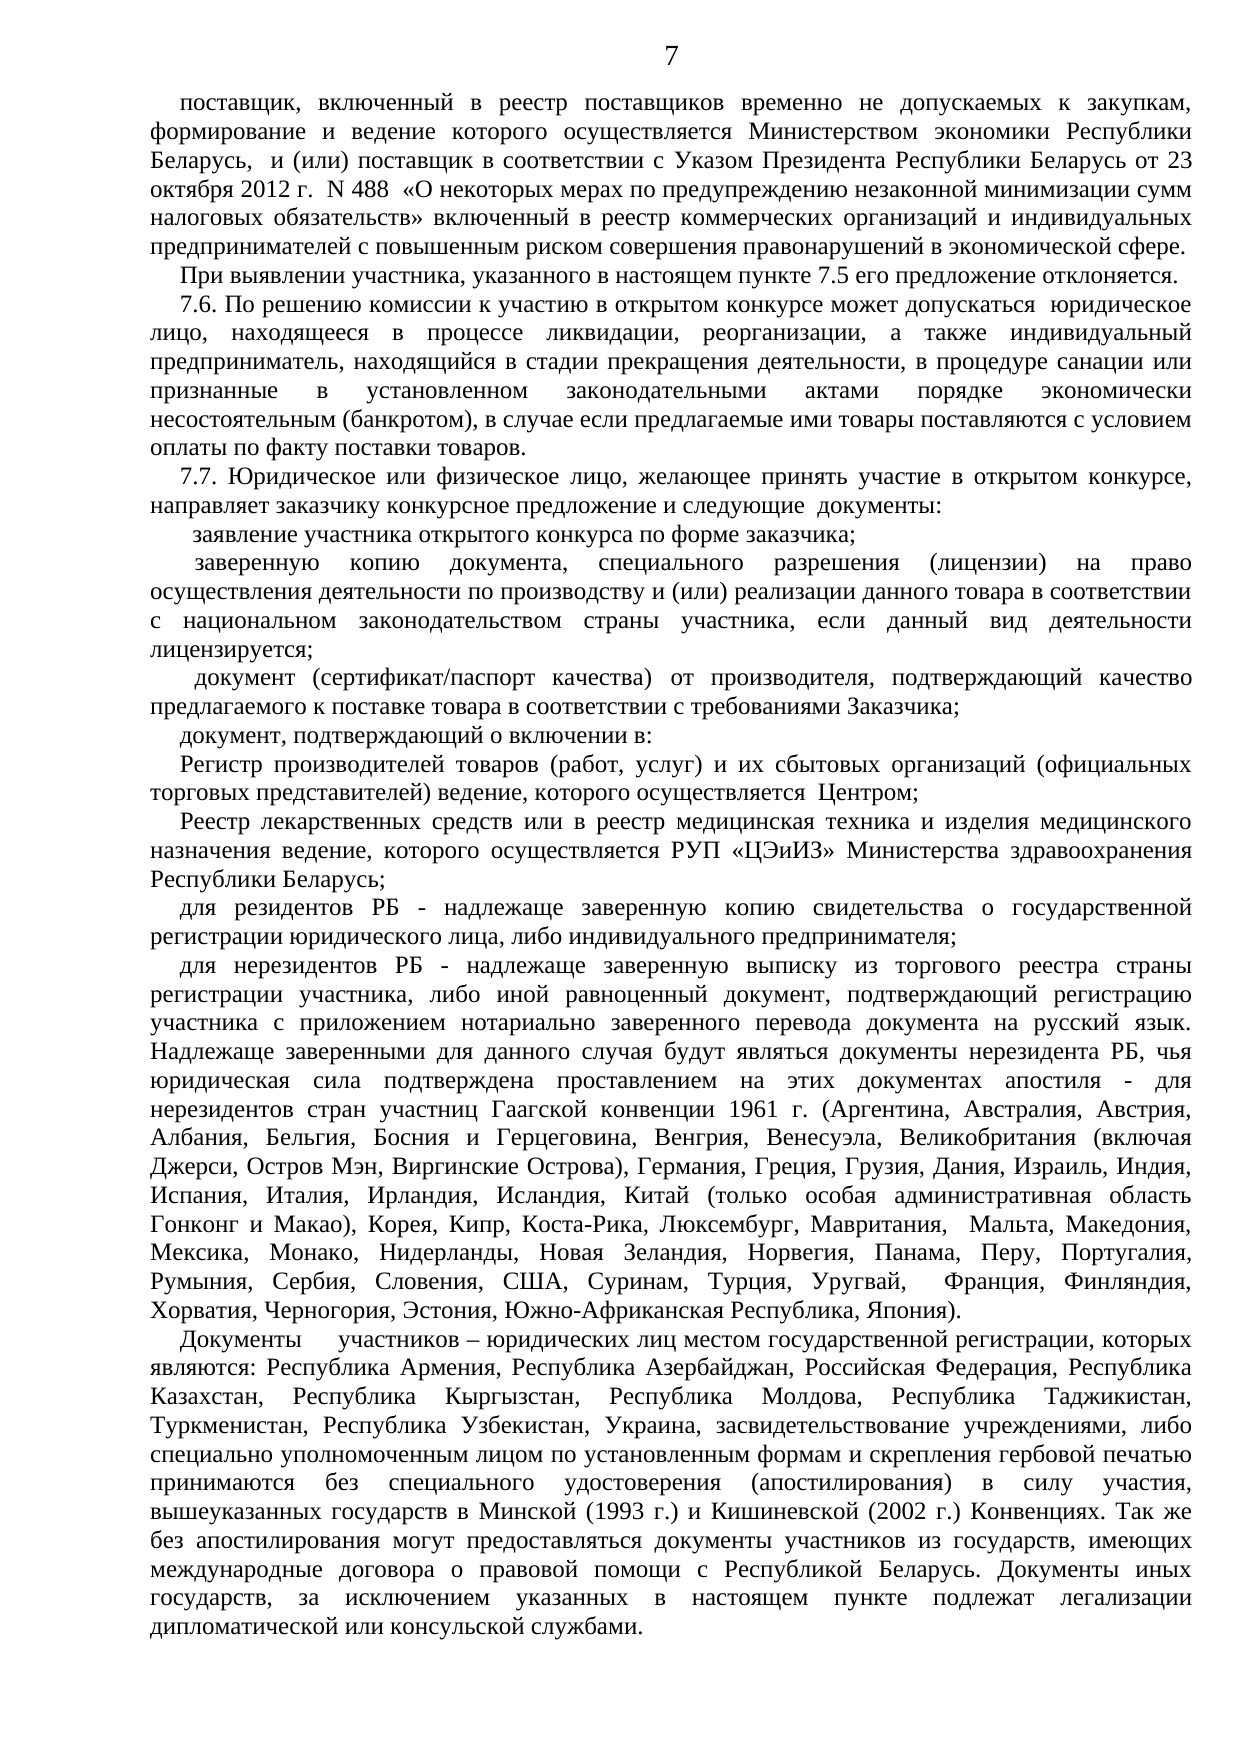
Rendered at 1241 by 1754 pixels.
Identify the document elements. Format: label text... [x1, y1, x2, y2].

text документ (сертификат/паспорт качества) от производителя, подтверждающий качество предлагаемого к поставке товара в соответствии с требованиями Заказчика; [150, 662, 1193, 720]
text Регистр производителей товаров (работ, услуг) и их сбытовых организаций (официальных торговых представителей) ведение, которого осуществляется Центром; [150, 749, 1193, 806]
text 7.6. По решению комиссии к участию в открытом конкурсе может допускаться юридическое лицо, находящееся в процессе ликвидации, реорганизации, а также индивидуальный предприниматель, находящийся в стадии прекращения деятельности, в процедуре санации или признанные в установленном законодательными актами порядке экономически несостоятельным (банкротом), в случае если предлагаемые ими товары поставляются с условием оплаты по факту поставки товаров. [150, 289, 1193, 461]
text При выявлении участника, указанного в настоящем пункте 7.5 его предложение отклоняется. [150, 260, 1193, 289]
text Документы участников – юридических лиц местом государственной регистрации, которых являются: Республика Армения, Республика Азербайджан, Российская Федерация, Республика Казахстан, Республика Кыргызстан, Республика Молдова, Республика Таджикистан, Туркменистан, Республика Узбекистан, Украина, засвидетельствование учреждениями, либо специально уполномоченным лицом по установленным формам и скрепления гербовой печатью принимаются без специального удостоверения (апостилирования) в силу участия, вышеуказанных государств в Минской (1993 г.) и Кишиневской (2002 г.) Конвенциях. Так же без апостилирования могут предоставляться документы участников из государств, имеющих международные договора о правовой помощи с Республикой Беларусь. Документы иных государств, за исключением указанных в настоящем пункте подлежат легализации дипломатической или консульской службами. [150, 1324, 1193, 1640]
text 7.7. Юридическое или физическое лицо, желающее принять участие в открытом конкурсе, направляет заказчику конкурсное предложение и следующие документы: [150, 461, 1193, 519]
text документ, подтверждающий о включении в: [150, 720, 1193, 749]
text для нерезидентов РБ - надлежаще заверенную выписку из торгового реестра страны регистрации участника, либо иной равноценный документ, подтверждающий регистрацию участника с приложением нотариально заверенного перевода документа на русский язык. Надлежаще заверенными для данного случая будут являться документы нерезидента РБ, чья юридическая сила подтверждена проставлением на этих документах апостиля - для нерезидентов стран участниц Гаагской конвенции 1961 г. (Аргентина, Австралия, Австрия, Албания, Бельгия, Босния и Герцеговина, Венгрия, Венесуэла, Великобритания (включая Джерси, Остров Мэн, Виргинские Острова), Германия, Греция, Грузия, Дания, Израиль, Индия, Испания, Италия, Ирландия, Исландия, Китай (только особая административная область Гонконг и Макао), Корея, Кипр, Коста-Рика, Люксембург, Мавритания, Мальта, Македония, Мексика, Монако, Нидерланды, Новая Зеландия, Норвегия, Панама, Перу, Португалия, Румыния, Сербия, Словения, США, Суринам, Турция, Уругвай, Франция, Финляндия, Хорватия, Черногория, Эстония, Южно-Африканская Республика, Япония). [150, 950, 1193, 1324]
text Реестр лекарственных средств или в реестр медицинская техника и изделия медицинского назначения ведение, которого осуществляется РУП «ЦЭиИЗ» Министерства здравоохранения Республики Беларусь; [150, 806, 1193, 892]
text поставщик, включенный в реестр поставщиков временно не допускаемых к закупкам, формирование и ведение которого осуществляется Министерством экономики Республики Беларусь, и (или) поставщик в соответствии с Указом Президента Республики Беларусь от 23 октября 2012 г. N 488 «О некоторых мерах по предупреждению незаконной минимизации сумм налоговых обязательств» включенный в реестр коммерческих организаций и индивидуальных предпринимателей с повышенным риском совершения правонарушений в экономической сфере. [150, 87, 1193, 260]
text для резидентов РБ - надлежаще заверенную копию свидетельства о государственной регистрации юридического лица, либо индивидуального предпринимателя; [150, 892, 1193, 950]
text заявление участника открытого конкурса по форме заказчика; [150, 519, 1193, 547]
text заверенную копию документа, специального разрешения (лицензии) на право осуществления деятельности по производству и (или) реализации данного товара в соответствии с национальном законодательством страны участника, если данный вид деятельности лицензируется; [150, 547, 1193, 662]
